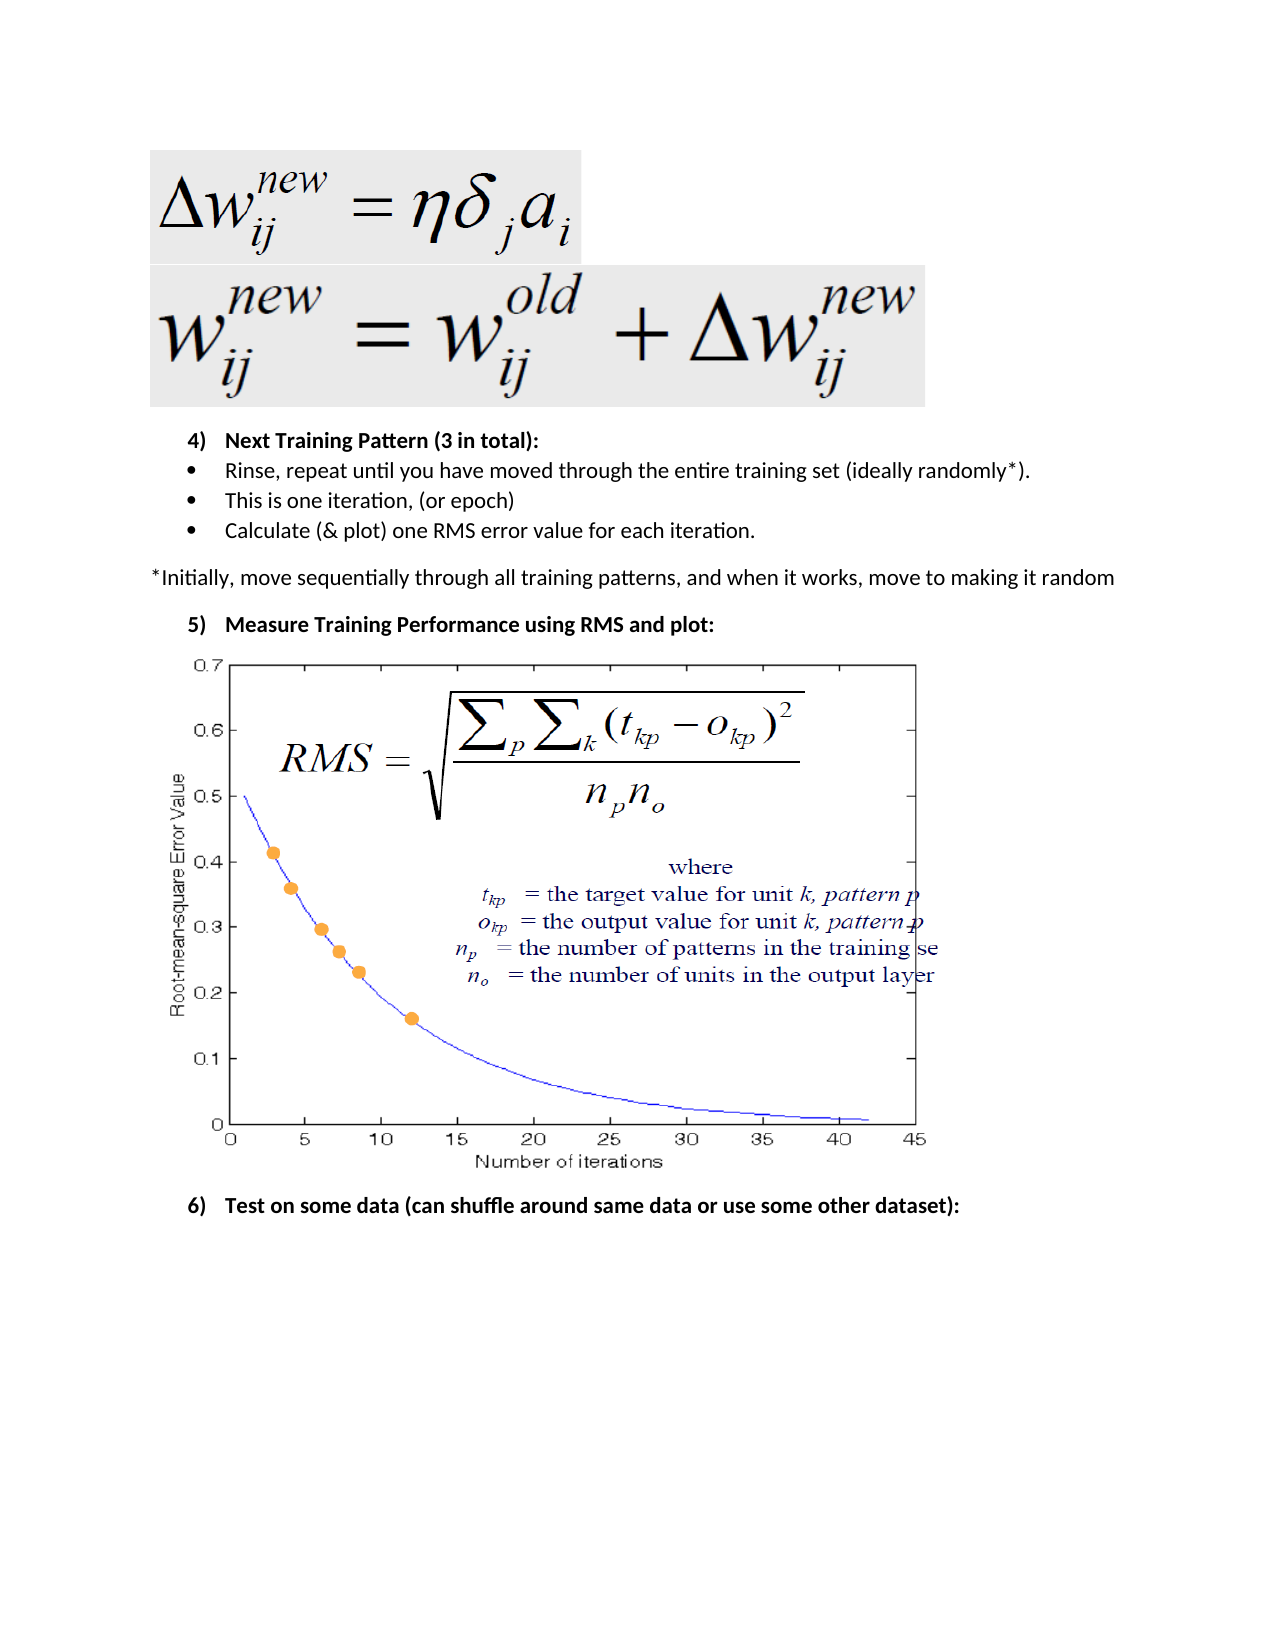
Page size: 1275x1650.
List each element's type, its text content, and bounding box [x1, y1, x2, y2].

list Next Training Pattern (3 in total): [187, 426, 1125, 454]
list This is one iteration, (or epoch) [187, 486, 1125, 514]
picture [150, 150, 582, 264]
list Test on some data (can shuffle around same data or use some other dataset): [187, 1191, 1125, 1219]
list Rinse, repeat until you have moved through the entire training set (ideally randomly*). [187, 456, 1125, 484]
list Measure Training Performance using RMS and plot: [187, 610, 1125, 638]
picture [150, 265, 926, 407]
picture [150, 657, 938, 1172]
text *Initially, move sequentially through all training patterns, and when it works, move to making it random [150, 563, 1125, 591]
list Calculate (& plot) one RMS error value for each iteration. [187, 517, 1125, 544]
